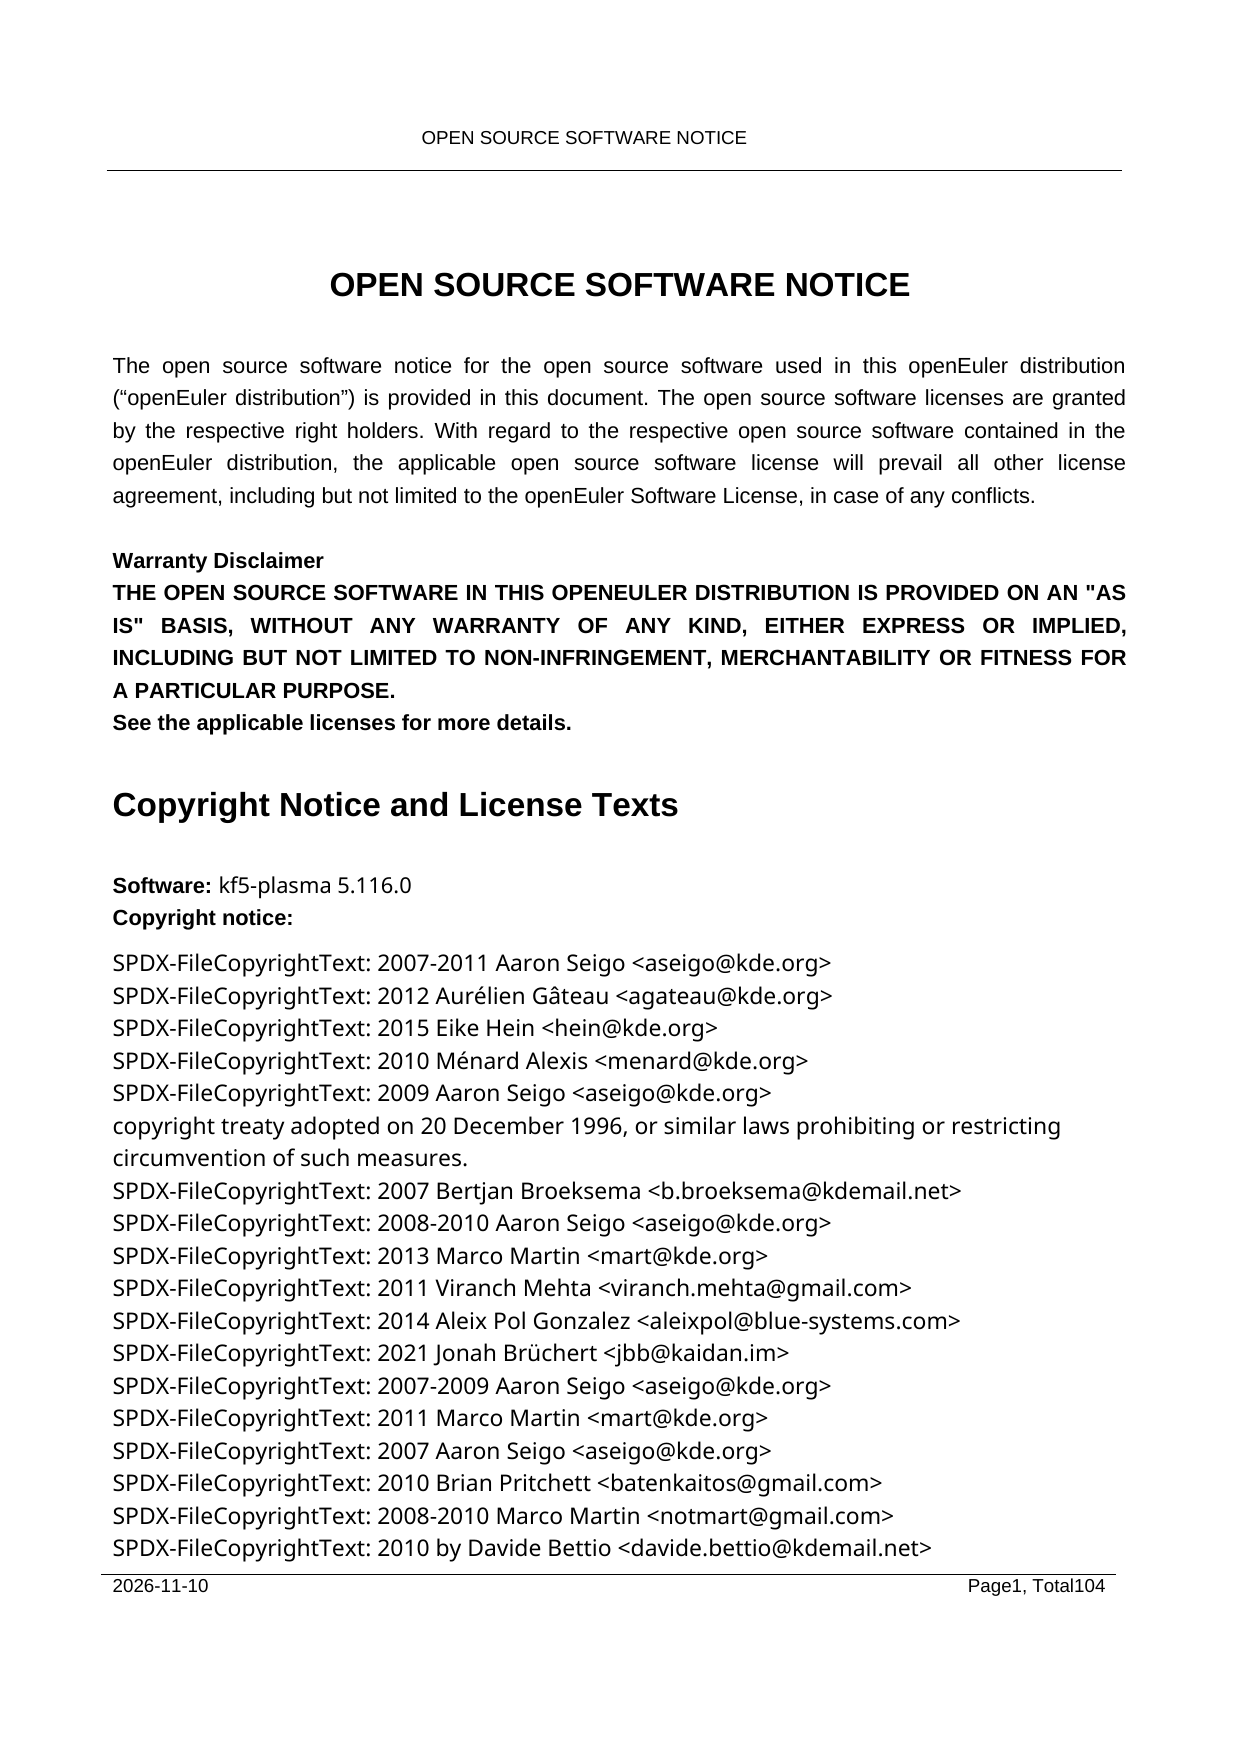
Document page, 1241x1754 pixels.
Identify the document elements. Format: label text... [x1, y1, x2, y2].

text Copyright Notice and License Texts [112, 771, 1128, 836]
text Copyright notice: [112, 901, 1128, 934]
text Warranty Disclaimer [112, 544, 1128, 576]
text The open source software notice for the open source software used in this openEuler distribution (“openEuler distribution”) is provided in this document. The open source software licenses are granted by the respective right holders. With regard to the respective open source software contained in the openEuler distribution, the applicable open source software license will prevail all other license agreement, including but not limited to the openEuler Software License, in case of any conflicts. [112, 349, 1128, 511]
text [112, 947, 1128, 1564]
text THE OPEN SOURCE SOFTWARE IN THIS OPENEULER DISTRIBUTION IS PROVIDED ON AN "AS IS" BASIS, WITHOUT ANY WARRANTY OF ANY KIND, EITHER EXPRESS OR IMPLIED, INCLUDING BUT NOT LIMITED TO NON-INFRINGEMENT, MERCHANTABILITY OR FITNESS FOR A PARTICULAR PURPOSE. See the applicable licenses for more details. [112, 576, 1128, 739]
title Software: kf5-plasma 5.116.0 [112, 869, 1128, 901]
text OPEN SOURCE SOFTWARE NOTICE [112, 251, 1128, 316]
